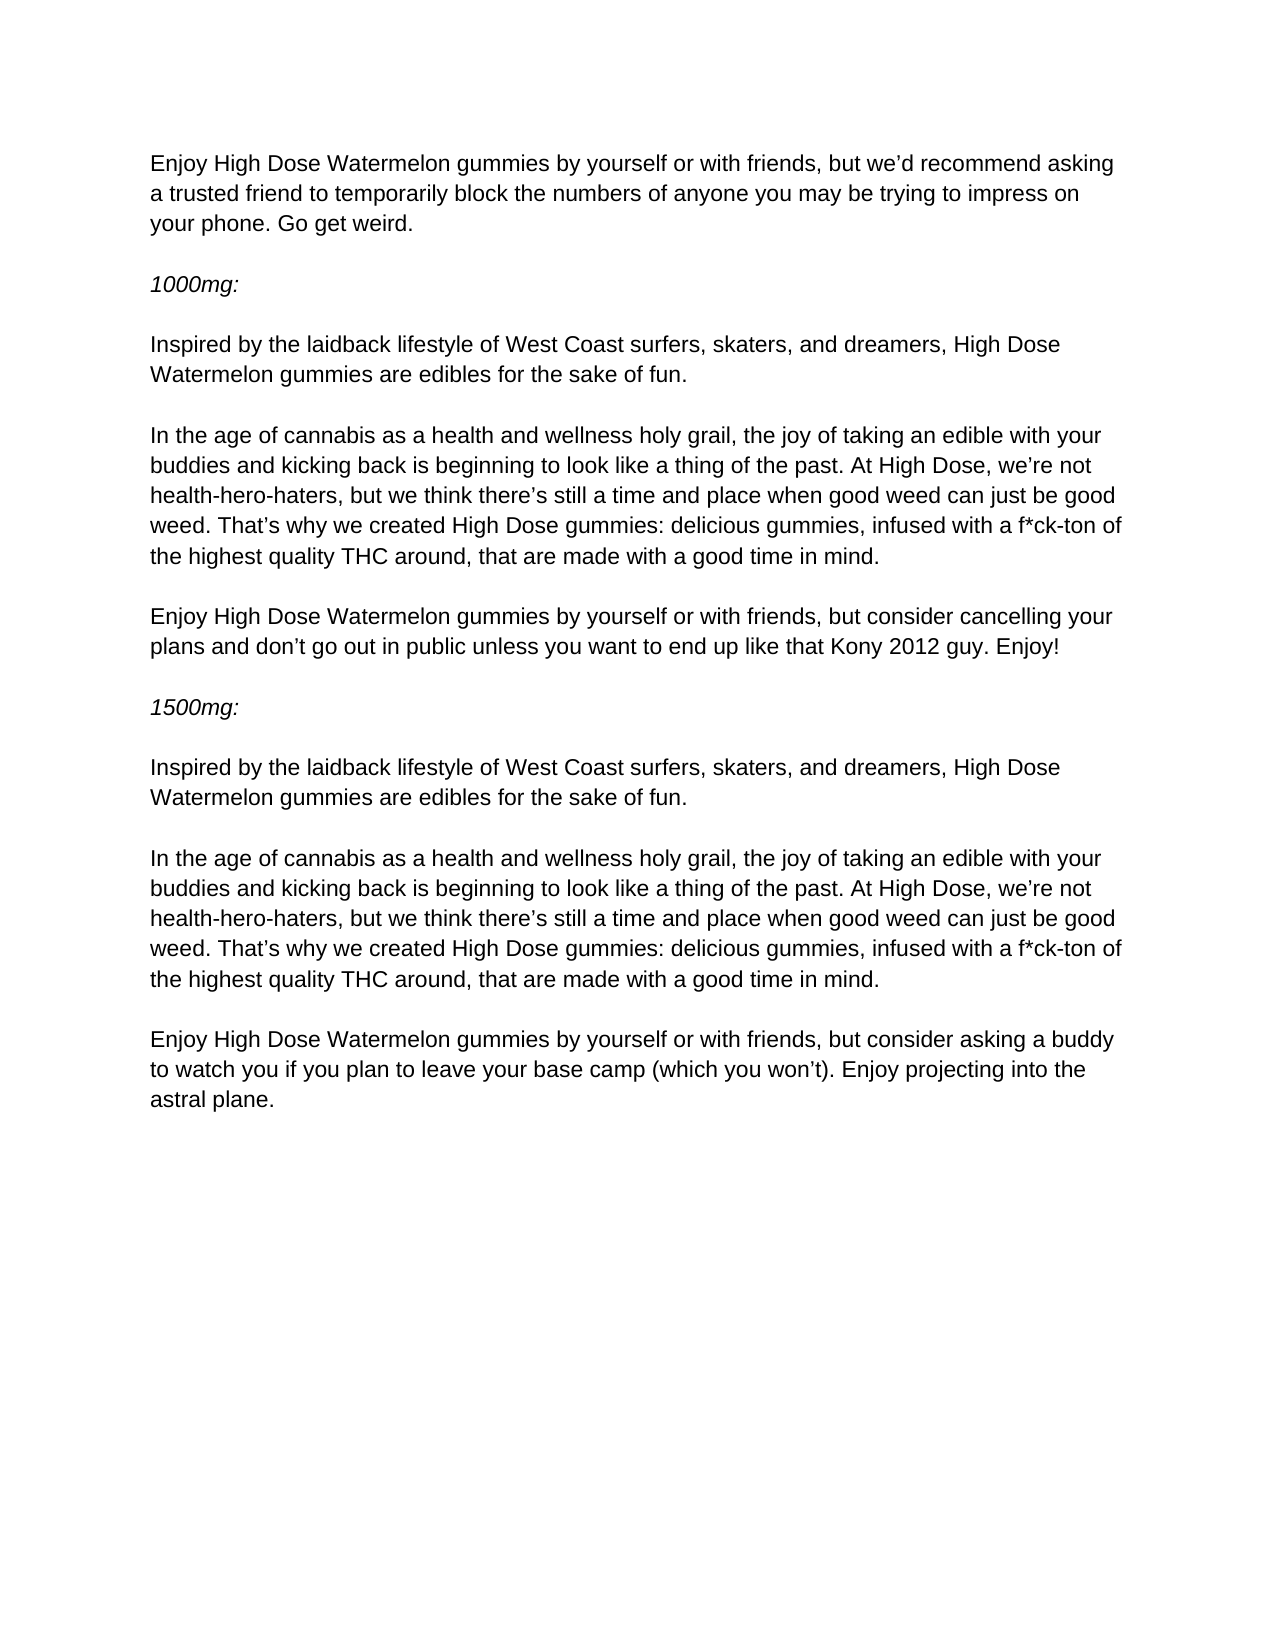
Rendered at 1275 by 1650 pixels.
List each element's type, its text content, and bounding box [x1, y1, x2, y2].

text 1500mg: [150, 694, 1125, 720]
text Enjoy High Dose Watermelon gummies by yourself or with friends, but we’d recommend asking a trusted friend to temporarily block the numbers of anyone you may be trying to impress on your phone. Go get weird. [150, 150, 1125, 237]
text Enjoy High Dose Watermelon gummies by yourself or with friends, but consider asking a buddy to watch you if you plan to leave your base camp (which you won’t). Enjoy projecting into the astral plane. [150, 1026, 1125, 1113]
text Enjoy High Dose Watermelon gummies by yourself or with friends, but consider cancelling your plans and don’t go out in public unless you want to end up like that Kony 2012 guy. Enjoy! [150, 603, 1125, 660]
text Inspired by the laidback lifestyle of West Coast surfers, skaters, and dreamers, High Dose Watermelon gummies are edibles for the sake of fun. [150, 754, 1125, 811]
text Inspired by the laidback lifestyle of West Coast surfers, skaters, and dreamers, High Dose Watermelon gummies are edibles for the sake of fun. [150, 331, 1125, 388]
text 1000mg: [150, 271, 1125, 297]
